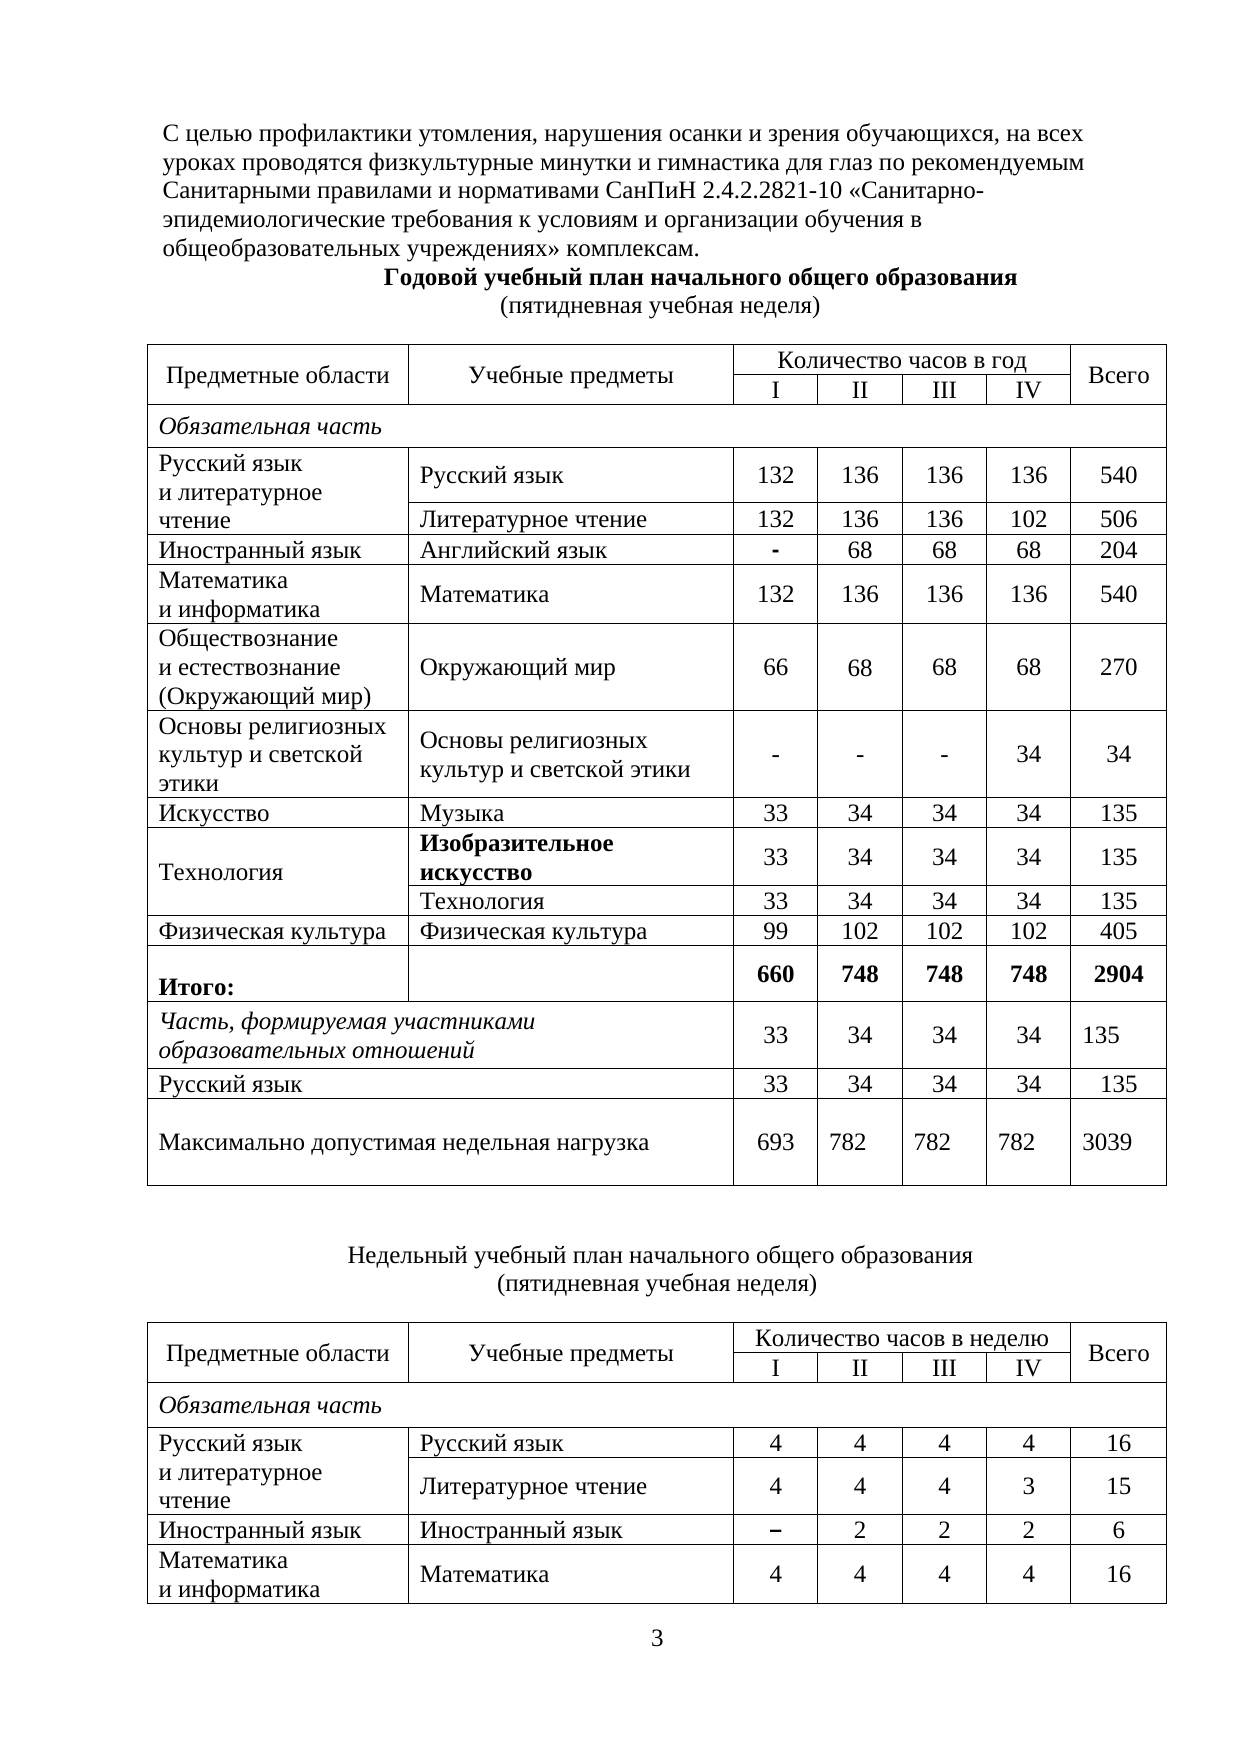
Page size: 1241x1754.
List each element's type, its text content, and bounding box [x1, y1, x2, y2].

table_cell Часть, формируемая участниками образовательных отношений [148, 1002, 733, 1068]
table_cell 34 [903, 798, 986, 827]
table_cell 2 [903, 1515, 986, 1544]
table_cell Основы религиозных культур и светской этики [148, 711, 408, 797]
table_cell 4 [818, 1545, 902, 1602]
table_cell 33 [734, 828, 817, 885]
table_cell Музыка [409, 798, 733, 827]
table_cell III [903, 375, 986, 404]
table_header Количество часов в год [734, 345, 1070, 374]
table_cell 782 [903, 1099, 986, 1185]
table_cell 782 [987, 1099, 1070, 1185]
table_cell 136 [818, 503, 902, 534]
table_cell Математика [409, 565, 733, 622]
table_cell Искусство [148, 798, 408, 827]
table_cell 135 [1071, 798, 1166, 827]
table_cell 136 [903, 503, 986, 534]
table_cell 2904 [1071, 946, 1166, 1001]
table_cell 34 [903, 886, 986, 915]
table_cell 2 [818, 1515, 902, 1544]
table_cell - [734, 711, 817, 797]
table_cell 34 [987, 828, 1070, 885]
table_cell 15 [1071, 1458, 1166, 1514]
table_cell 4 [734, 1428, 817, 1457]
table_cell 136 [987, 565, 1070, 622]
table_cell Английский язык [409, 535, 733, 564]
table_cell Физическая культура [148, 916, 408, 945]
table_cell 68 [903, 624, 986, 710]
table_cell Физическая культура [409, 916, 733, 945]
table_cell 405 [1071, 916, 1166, 945]
table_cell 66 [734, 624, 817, 710]
table_cell 136 [987, 448, 1070, 502]
table_cell 34 [903, 1069, 986, 1098]
table_cell 34 [818, 798, 902, 827]
table_cell 3 [987, 1458, 1070, 1514]
table_cell 102 [818, 916, 902, 945]
table_cell Изобразительное искусство [409, 828, 733, 885]
table_cell 4 [734, 1458, 817, 1514]
table_cell 4 [987, 1428, 1070, 1457]
table_cell 68 [818, 535, 902, 564]
table_cell 3039 [1071, 1099, 1166, 1185]
table_cell Литературное чтение [409, 503, 733, 534]
table_cell 34 [987, 1002, 1070, 1068]
table_header Количество часов в неделю [734, 1323, 1070, 1352]
table_cell 132 [734, 565, 817, 622]
table_cell 4 [818, 1458, 902, 1514]
table_cell 4 [903, 1545, 986, 1602]
table_cell III [903, 1353, 986, 1382]
table_cell 102 [903, 916, 986, 945]
table_cell Иностранный язык [148, 1515, 408, 1544]
table_cell 34 [987, 798, 1070, 827]
table_cell 135 [1071, 1069, 1166, 1098]
table_cell – [734, 1515, 817, 1544]
table_header Предметные области [148, 1323, 408, 1382]
table_cell 68 [987, 624, 1070, 710]
table_cell Русский язык и литературное чтение [148, 1428, 408, 1514]
table_cell IV [987, 1353, 1070, 1382]
table_cell 748 [903, 946, 986, 1001]
table_cell Основы религиозных культур и светской этики [409, 711, 733, 797]
table_cell Технология [148, 828, 408, 915]
table_cell 136 [818, 565, 902, 622]
table_cell Математика [409, 1545, 733, 1602]
table_cell 2 [987, 1515, 1070, 1544]
table_cell 33 [734, 886, 817, 915]
table_cell 34 [903, 828, 986, 885]
table_cell 34 [818, 1002, 902, 1068]
table_cell 34 [818, 828, 902, 885]
table_cell 34 [987, 711, 1070, 797]
table_cell 33 [734, 1002, 817, 1068]
table_cell 748 [818, 946, 902, 1001]
table_cell Литературное чтение [409, 1458, 733, 1514]
table_cell [409, 946, 733, 1001]
table_cell 99 [734, 916, 817, 945]
table_cell 6 [1071, 1515, 1166, 1544]
table_header Учебные предметы [409, 345, 733, 404]
table_cell - [734, 535, 817, 564]
table_cell Итого: [148, 946, 408, 1001]
table_cell 132 [734, 448, 817, 502]
table_cell Обществознание и естествознание (Окружающий мир) [148, 624, 408, 710]
subtitle (пятидневная учебная неделя) [162, 1268, 1152, 1297]
table_cell 136 [903, 565, 986, 622]
table_cell Обязательная часть [148, 405, 1166, 447]
table_cell Окружающий мир [409, 624, 733, 710]
table_cell 660 [734, 946, 817, 1001]
table_cell Иностранный язык [409, 1515, 733, 1544]
table_cell Русский язык и литературное чтение [148, 448, 408, 534]
table_cell Обязательная часть [148, 1383, 1166, 1427]
table_cell Математика и информатика [148, 1545, 408, 1602]
table_cell 136 [818, 448, 902, 502]
table_cell 540 [1071, 565, 1166, 622]
table_cell 135 [1071, 1002, 1166, 1068]
table_cell 204 [1071, 535, 1166, 564]
table_cell 68 [818, 624, 902, 710]
table_cell 135 [1071, 886, 1166, 915]
table_cell 34 [818, 886, 902, 915]
table_cell 132 [734, 503, 817, 534]
table_cell 16 [1071, 1545, 1166, 1602]
table_cell 68 [903, 535, 986, 564]
subtitle С целью профилактики утомления, нарушения осанки и зрения обучающихся, на всех уроках проводятся физкультурные минутки и гимнастика для глаз по рекомендуемым Санитарными правилами и нормативами СанПиН 2.4.2.2821-10 «Санитарно-эпидемиологические требования к условиям и организации обучения в общеобразовательных учреждениях» комплексам. Годовой учебный план начального общего образования [162, 118, 1152, 291]
table_cell 4 [734, 1545, 817, 1602]
table_cell Русский язык [409, 448, 733, 502]
table_cell Русский язык [409, 1428, 733, 1457]
table_cell Иностранный язык [148, 535, 408, 564]
subtitle Недельный учебный план начального общего образования [162, 1240, 1152, 1268]
table_cell IV [987, 375, 1070, 404]
table_cell - [903, 711, 986, 797]
table_cell 506 [1071, 503, 1166, 534]
table_cell 34 [818, 1069, 902, 1098]
table_cell 136 [903, 448, 986, 502]
table_cell 68 [987, 535, 1070, 564]
table_cell 4 [987, 1545, 1070, 1602]
table_header Учебные предметы [409, 1323, 733, 1382]
table_cell 4 [903, 1428, 986, 1457]
table_cell 34 [987, 886, 1070, 915]
table_cell 102 [987, 503, 1070, 534]
subtitle (пятидневная учебная неделя) [162, 291, 1152, 319]
table_cell II [818, 1353, 902, 1382]
table_cell 34 [987, 1069, 1070, 1098]
table_cell 33 [734, 798, 817, 827]
table_cell 540 [1071, 448, 1166, 502]
table_cell 782 [818, 1099, 902, 1185]
table_cell Математика и информатика [148, 565, 408, 622]
table_cell 4 [903, 1458, 986, 1514]
table_cell 748 [987, 946, 1070, 1001]
table_cell Максимально допустимая недельная нагрузка [148, 1099, 733, 1185]
table_cell Русский язык [148, 1069, 733, 1098]
table_cell I [734, 375, 817, 404]
table_cell 33 [734, 1069, 817, 1098]
table_cell 34 [903, 1002, 986, 1068]
table_cell I [734, 1353, 817, 1382]
table_cell 34 [1071, 711, 1166, 797]
table_cell 270 [1071, 624, 1166, 710]
table_cell 4 [818, 1428, 902, 1457]
table_cell 102 [987, 916, 1070, 945]
table_header Всего [1071, 1323, 1166, 1382]
table_cell 693 [734, 1099, 817, 1185]
table_cell Технология [409, 886, 733, 915]
table_cell - [818, 711, 902, 797]
table_cell 16 [1071, 1428, 1166, 1457]
table_header Всего [1071, 345, 1166, 404]
table_header Предметные области [148, 345, 408, 404]
table_cell 135 [1071, 828, 1166, 885]
table_cell II [818, 375, 902, 404]
